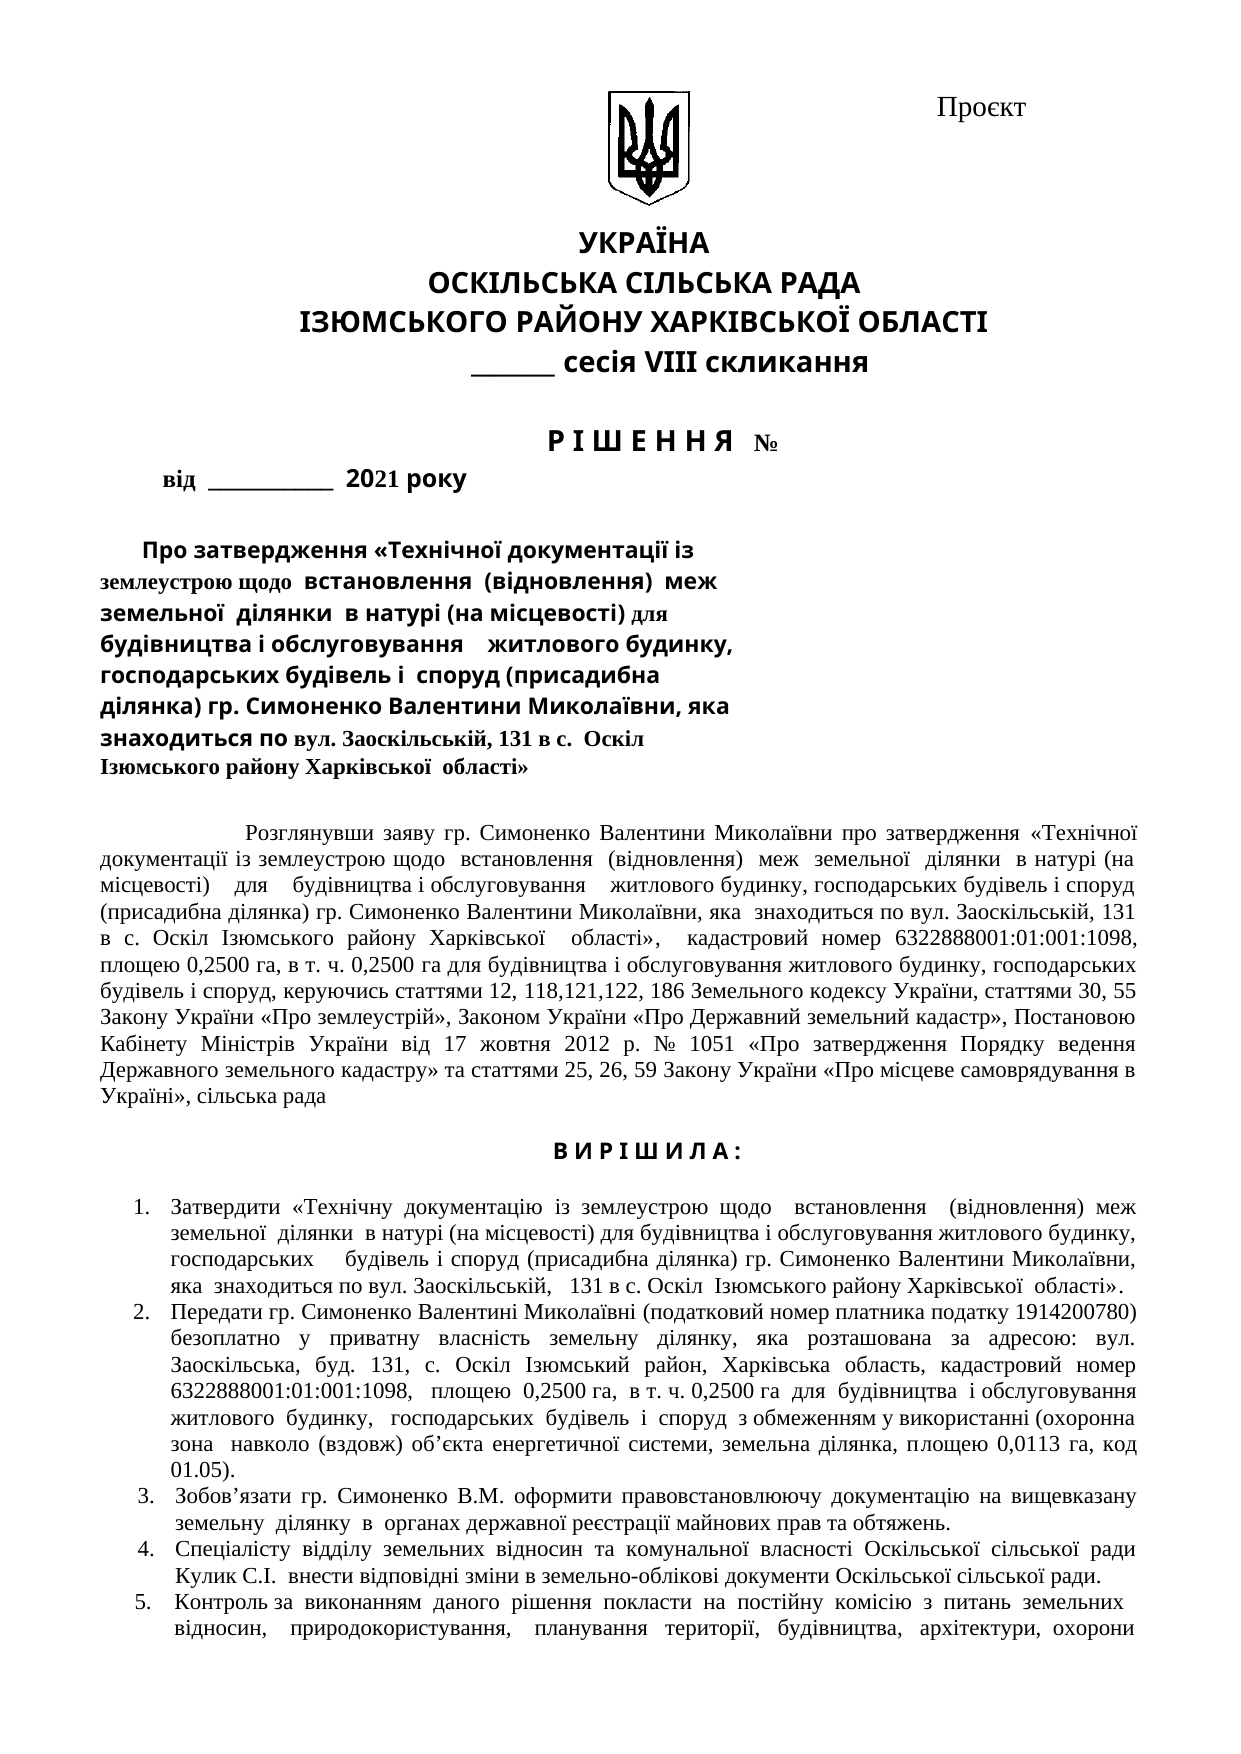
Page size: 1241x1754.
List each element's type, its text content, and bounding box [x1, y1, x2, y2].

text 5. Контроль за виконанням даного рішення покласти на постійну комісію з питань земельних [100, 1588, 1137, 1614]
list Передати гр. Симоненко Валентині Миколаївні (податковий номер платника податку 1914200780) безоплатно у приватну власність земельну ділянку, яка розташована за адресою: вул. Заоскільська, буд. 131, с. Оскіл Ізюмський район, Харківська область, кадастровий номер 6322888001:01:001:1098, площею 0,2500 га, в т. ч. 0,2500 га для будівництва і обслуговування житлового будинку, господарських будівель і споруд з обмеженням у використанні (охоронна зона навколо (вздовж) об’єкта енергетичної системи, земельна ділянка, площею 0,0113 га, код 01.05). [133, 1298, 1137, 1483]
text ІЗЮМСЬКОГО РАЙОНУ ХАРКІВСЬКОЇ ОБЛАСТІ [150, 302, 1137, 341]
text УКРАЇНА [150, 222, 1137, 262]
text В И Р І Ш И Л А : [100, 1135, 1137, 1166]
text Розглянувши заяву гр. Симоненко Валентини Миколаївни про затвердження «Технічної документації із землеустрою щодо встановлення (відновлення) меж земельної ділянки в натурі (на місцевості) для будівництва і обслуговування житлового будинку, господарських будівель і споруд (присадибна ділянка) гр. Симоненко Валентини Миколаївни, яка знаходиться по вул. Заоскільській, 131 в с. Оскіл Ізюмського району Харківської області», кадастровий номер 6322888001:01:001:1098, площею 0,2500 га, в т. ч. 0,2500 га для будівництва і обслуговування житлового будинку, господарських будівель і споруд, керуючись статтями 12, 118,121,122, 186 Земельного кодексу України, статтями 30, 55 Закону України «Про землеустрій», Законом України «Про Державний земельний кадастр», Постановою Кабінету Міністрів України від 17 жовтня 2012 р. № 1051 «Про затвердження Порядку ведення Державного земельного кадастру» та статтями 25, 26, 59 Закону України «Про місцеве самоврядування в Україні», сільська рада [100, 819, 1137, 1109]
list Зобов’язати гр. Симоненко В.М. оформити правовстановлюючу документацію на вищевказану земельну ділянку в органах державної реєстрації майнових прав та обтяжень. [137, 1483, 1137, 1535]
text відносин, природокористування, планування території, будівництва, архітектури, охорони [100, 1614, 1137, 1641]
text _______ сесія VІІІ скликання [100, 341, 1137, 381]
text від __________ 2021 року [150, 460, 1137, 494]
table_header Проєкт [111, 89, 1130, 222]
text Р І Ш Е Н Н Я № [150, 421, 1137, 460]
text ОСКІЛЬСЬКА СІЛЬСЬКА РАДА [150, 262, 1137, 302]
list Затвердити «Технічну документацію із землеустрою щодо встановлення (відновлення) меж земельної ділянки в натурі (на місцевості) для будівництва і обслуговування житлового будинку, господарських будівель і споруд (присадибна ділянка) гр. Симоненко Валентини Миколаївни, яка знаходиться по вул. Заоскільській, 131 в с. Оскіл Ізюмського району Харківської області». [133, 1193, 1137, 1298]
text Про затвердження «Технічної документації із землеустрою щодо встановлення (відновлення) меж земельної ділянки в натурі (на місцевості) для будівництва і обслуговування житлового будинку, господарських будівель і споруд (присадибна ділянка) гр. Симоненко Валентини Миколаївни, яка знаходиться по вул. Заоскільській, 131 в с. Оскіл Ізюмського району Харківської області» [100, 534, 764, 779]
list Спеціалісту відділу земельних відносин та комунальної власності Оскільської сільської ради Кулик С.І. внести відповідні зміни в земельно-облікові документи Оскільської сільської ради. [137, 1535, 1137, 1588]
